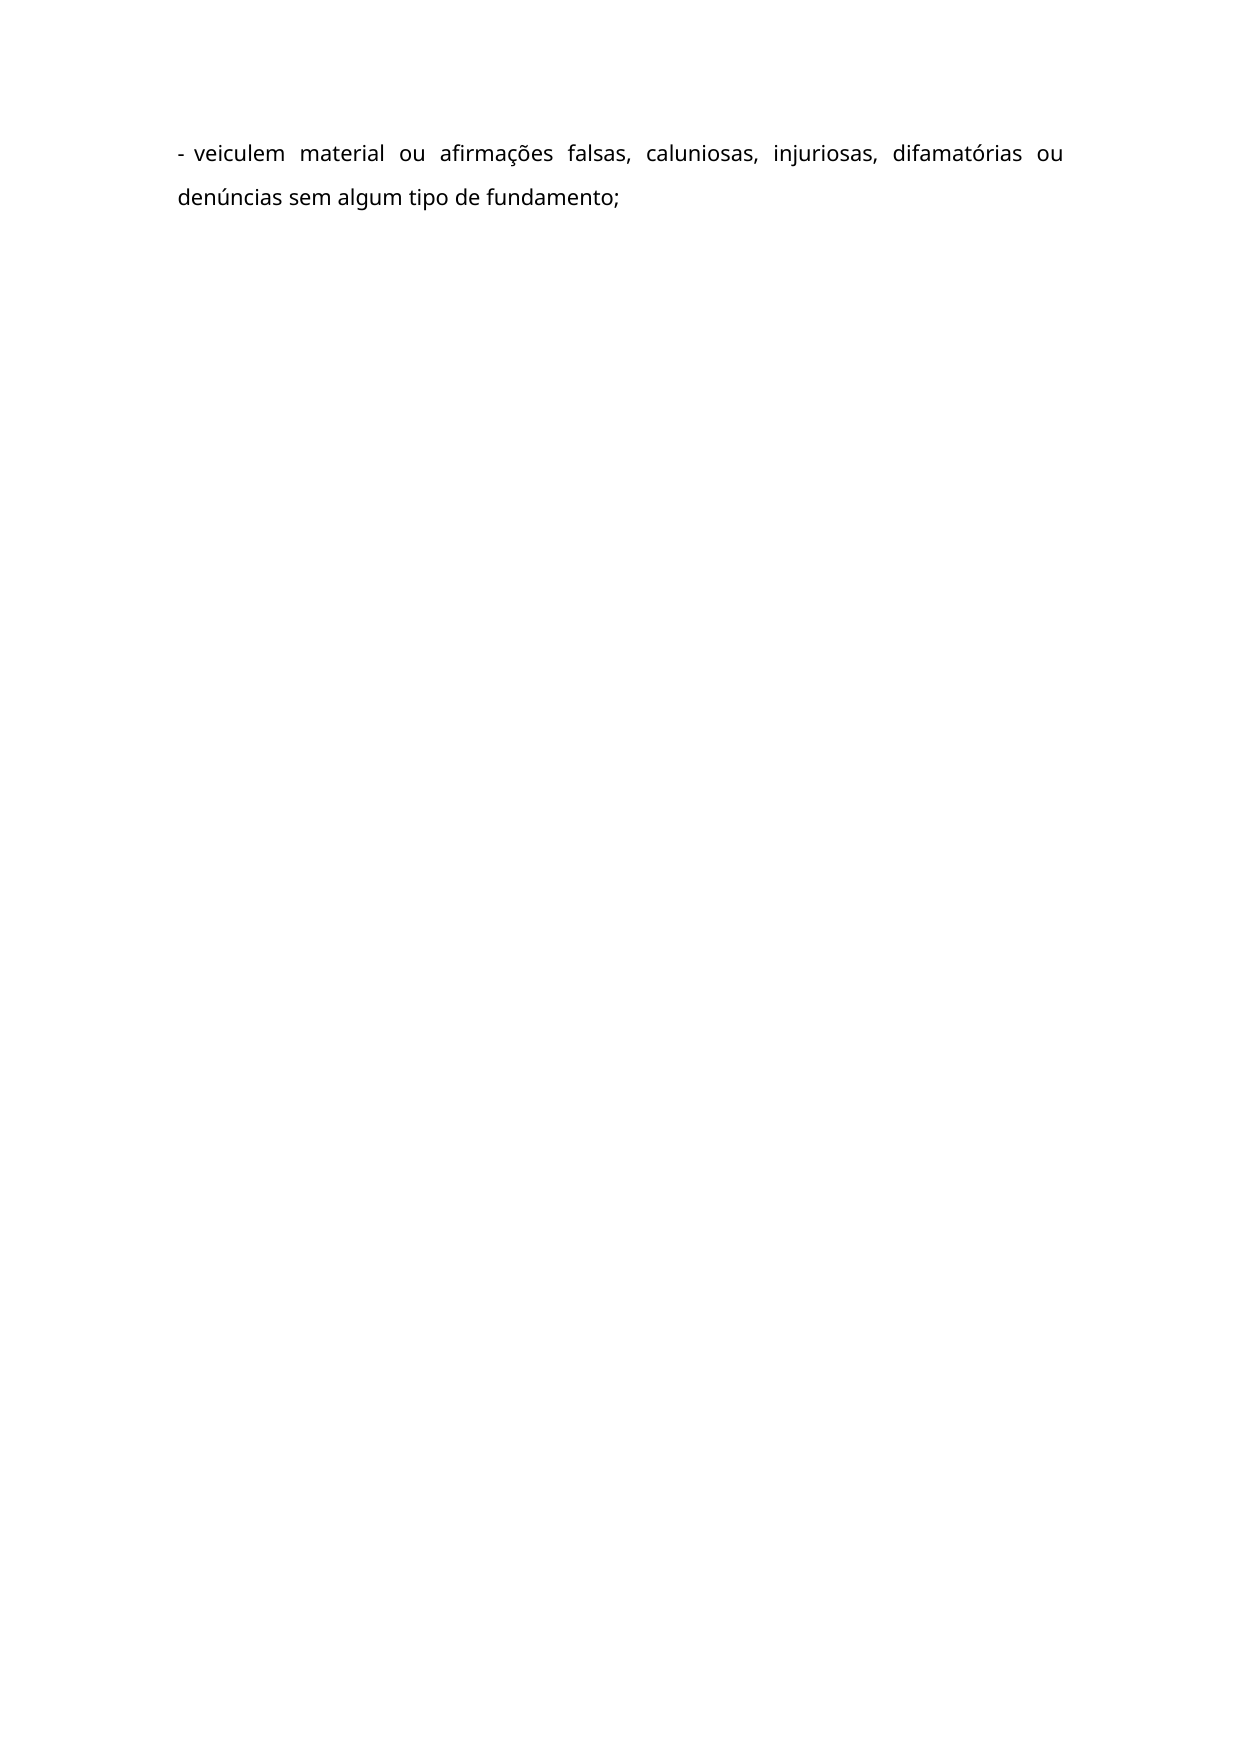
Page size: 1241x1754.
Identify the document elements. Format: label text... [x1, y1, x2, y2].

list veiculem material ou afirmações falsas, caluniosas, injuriosas, difamatórias ou denúncias sem algum tipo de fundamento; [177, 137, 1064, 212]
